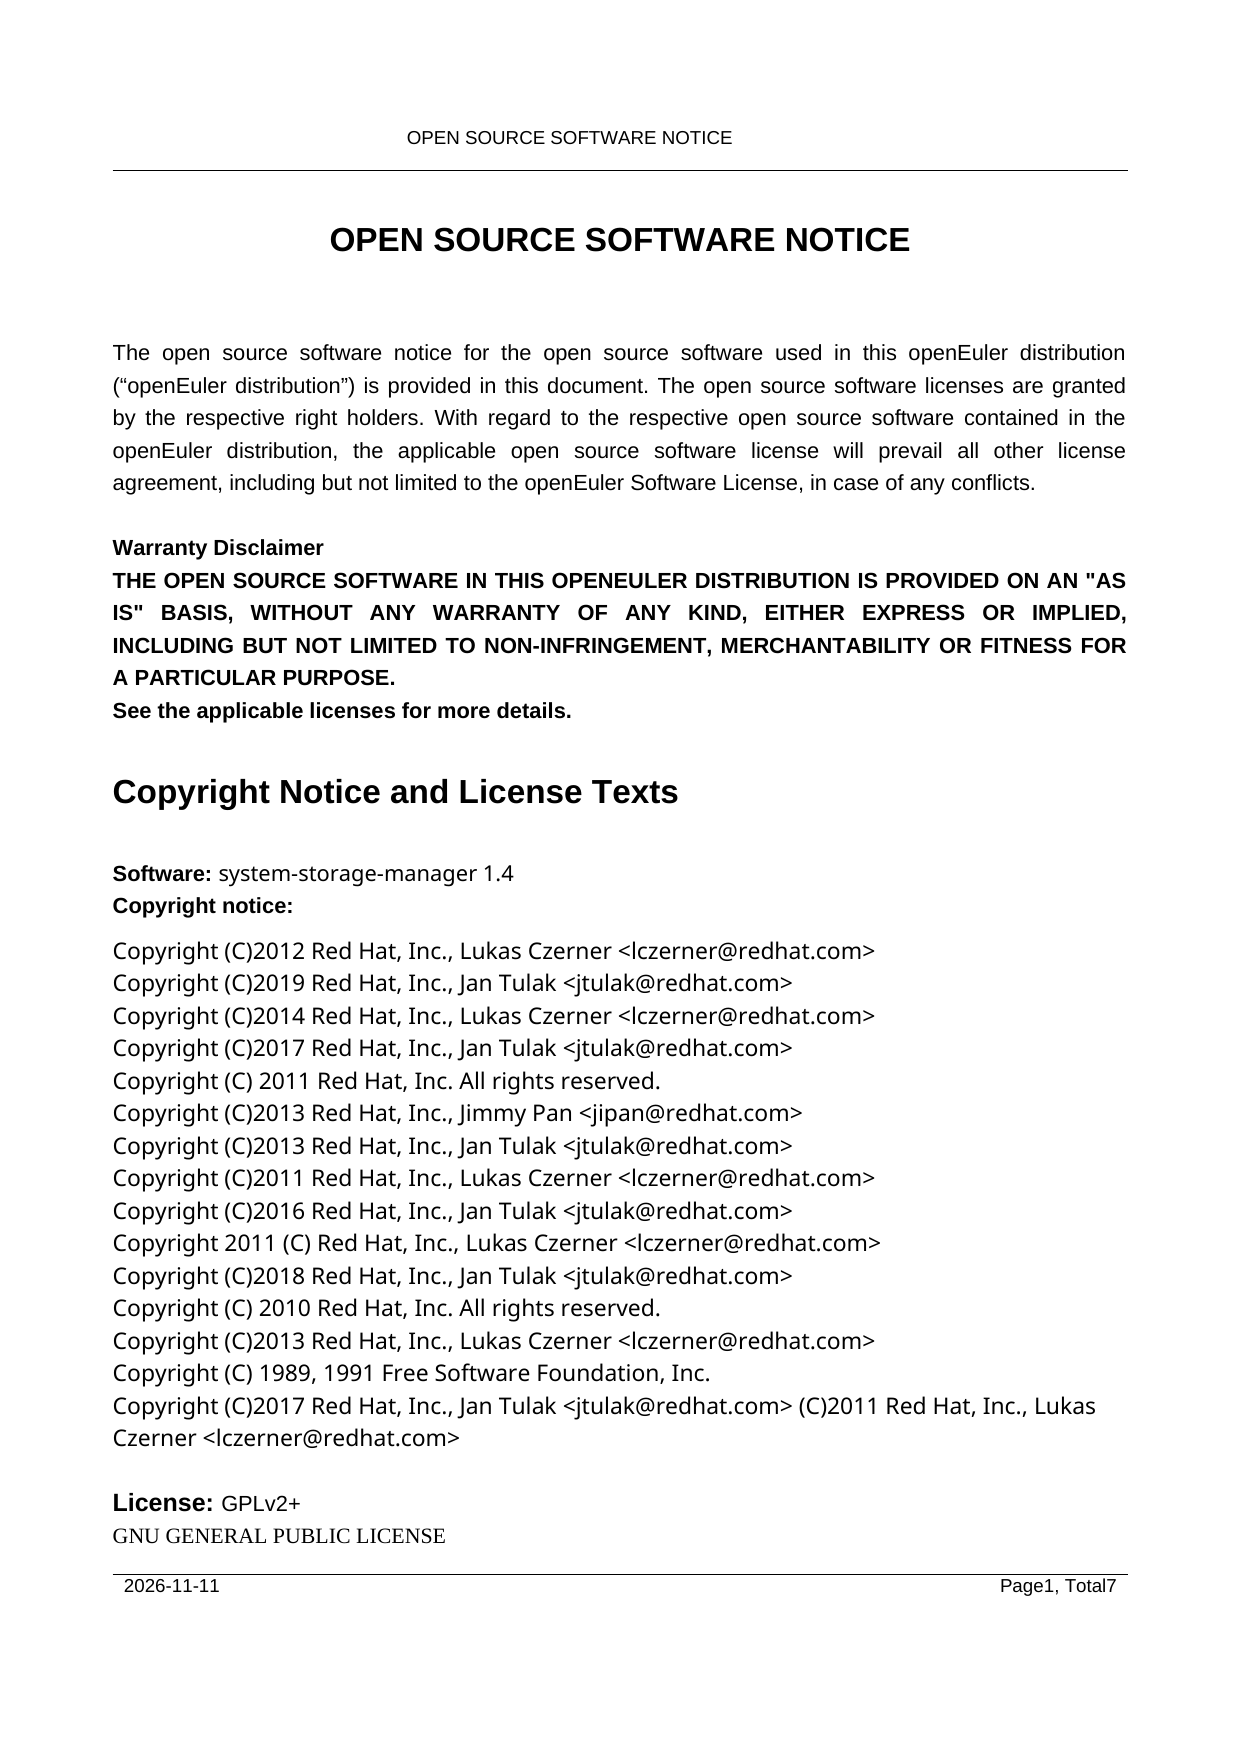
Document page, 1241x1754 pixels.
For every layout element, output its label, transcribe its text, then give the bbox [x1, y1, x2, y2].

text Copyright notice: [112, 889, 1128, 921]
text Warranty Disclaimer [112, 531, 1128, 564]
text Copyright Notice and License Texts [112, 759, 1128, 824]
text The open source software notice for the open source software used in this openEuler distribution (“openEuler distribution”) is provided in this document. The open source software licenses are granted by the respective right holders. With regard to the respective open source software contained in the openEuler distribution, the applicable open source software license will prevail all other license agreement, including but not limited to the openEuler Software License, in case of any conflicts. [112, 336, 1128, 499]
text OPEN SOURCE SOFTWARE NOTICE [112, 206, 1128, 271]
text License: GPLv2+ [112, 1486, 1128, 1519]
text THE OPEN SOURCE SOFTWARE IN THIS OPENEULER DISTRIBUTION IS PROVIDED ON AN "AS IS" BASIS, WITHOUT ANY WARRANTY OF ANY KIND, EITHER EXPRESS OR IMPLIED, INCLUDING BUT NOT LIMITED TO NON-INFRINGEMENT, MERCHANTABILITY OR FITNESS FOR A PARTICULAR PURPOSE. See the applicable licenses for more details. [112, 564, 1128, 726]
text Copyright (C)2012 Red Hat, Inc., Lukas Czerner <lczerner@redhat.com> Copyright (C)2019 Red Hat, Inc., Jan Tulak <jtulak@redhat.com> Copyright (C)2014 Red Hat, Inc., Lukas Czerner <lczerner@redhat.com> Copyright (C)2017 Red Hat, Inc., Jan Tulak <jtulak@redhat.com> Copyright (C) 2011 Red Hat, Inc. All rights reserved. Copyright (C)2013 Red Hat, Inc., Jimmy Pan <jipan@redhat.com> Copyright (C)2013 Red Hat, Inc., Jan Tulak <jtulak@redhat.com> Copyright (C)2011 Red Hat, Inc., Lukas Czerner <lczerner@redhat.com> Copyright (C)2016 Red Hat, Inc., Jan Tulak <jtulak@redhat.com> Copyright 2011 (C) Red Hat, Inc., Lukas Czerner <lczerner@redhat.com> Copyright (C)2018 Red Hat, Inc., Jan Tulak <jtulak@redhat.com> Copyright (C) 2010 Red Hat, Inc. All rights reserved. Copyright (C)2013 Red Hat, Inc., Lukas Czerner <lczerner@redhat.com> Copyright (C) 1989, 1991 Free Software Foundation, Inc. Copyright (C)2017 Red Hat, Inc., Jan Tulak <jtulak@redhat.com> (C)2011 Red Hat, Inc., Lukas Czerner <lczerner@redhat.com> [112, 934, 1128, 1486]
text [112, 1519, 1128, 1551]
title Software: system-storage-manager 1.4 [112, 856, 1128, 889]
